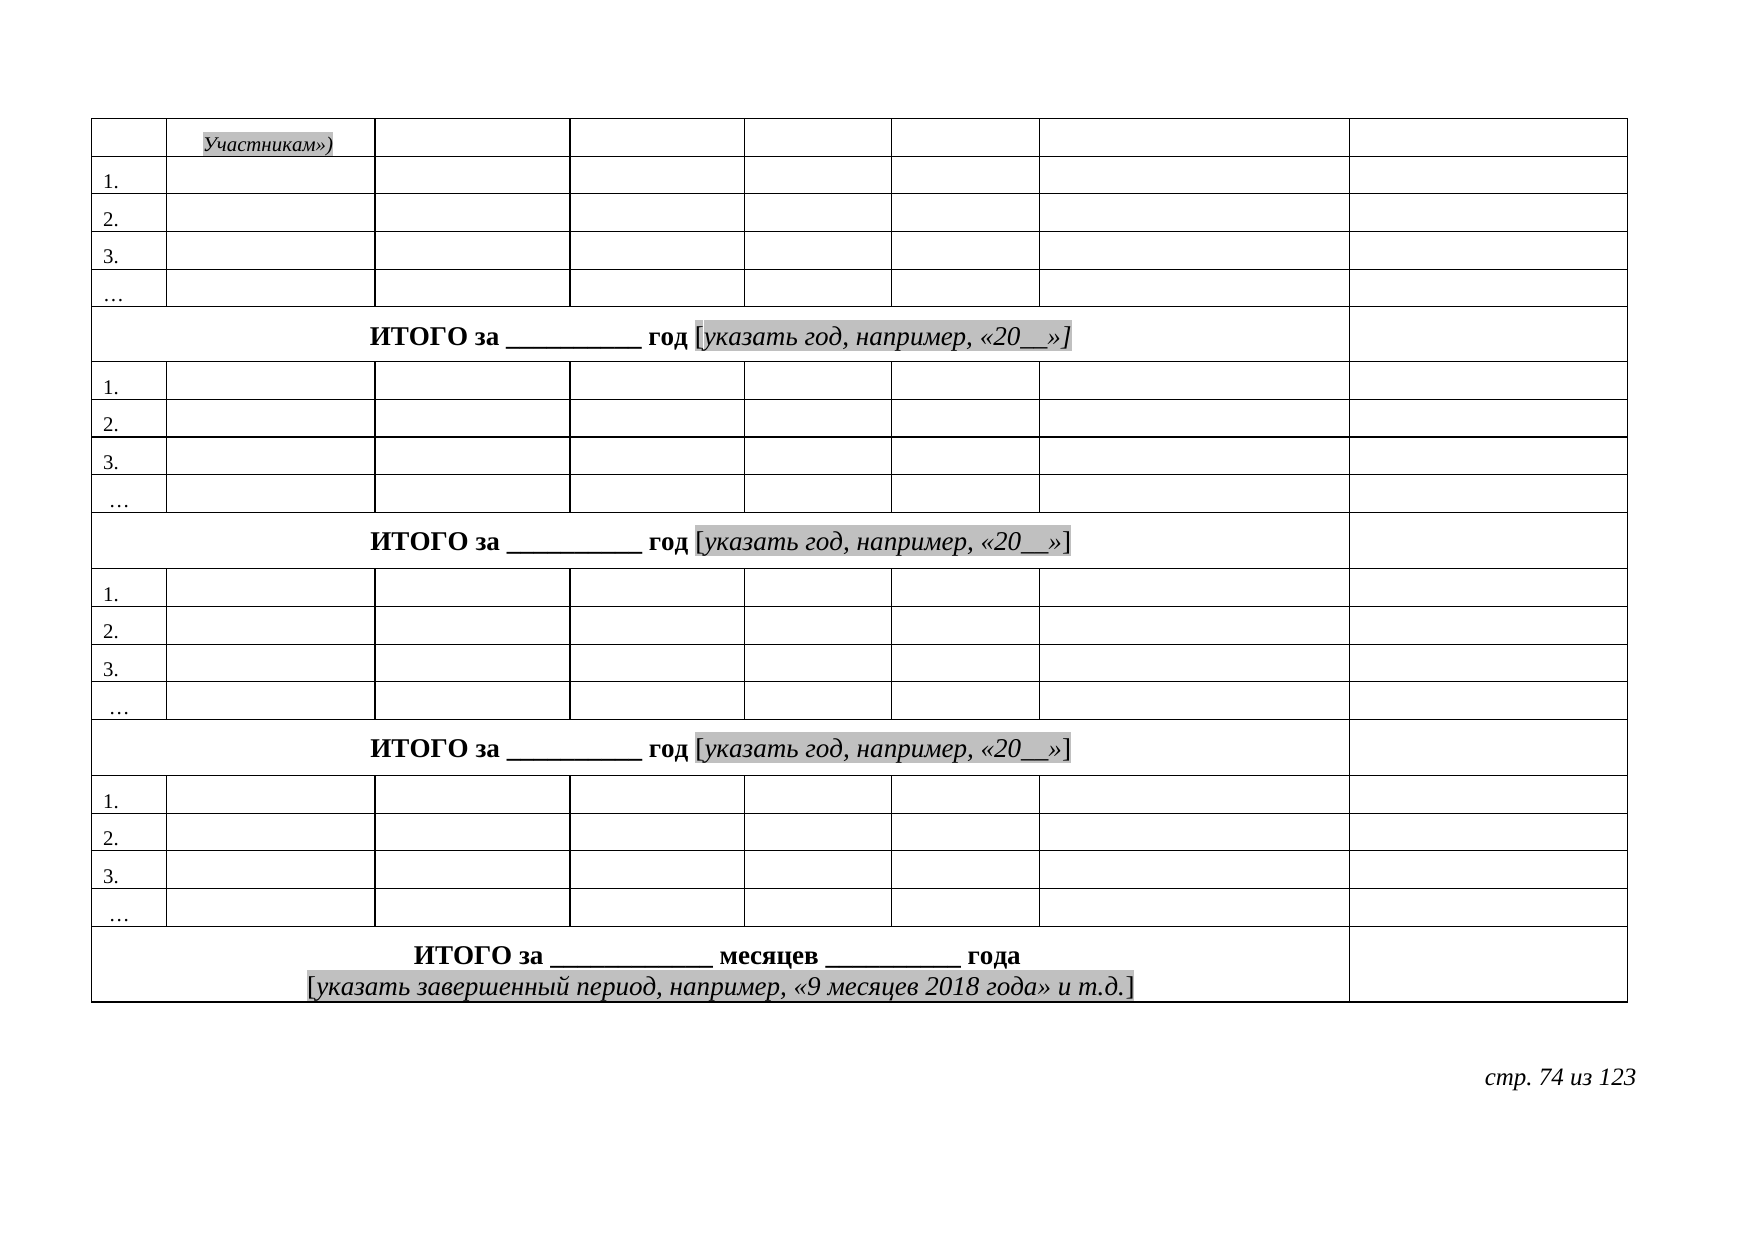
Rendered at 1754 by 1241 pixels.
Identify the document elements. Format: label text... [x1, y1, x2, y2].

table_cell [167, 569, 374, 606]
table_cell [1350, 814, 1627, 850]
table_cell [745, 607, 891, 643]
table_cell [1350, 720, 1627, 775]
table_cell [1040, 475, 1349, 512]
table_cell [376, 232, 569, 268]
table_cell [1350, 927, 1627, 1001]
table_cell [1350, 270, 1627, 306]
table_cell [376, 157, 569, 193]
table_cell [1040, 776, 1349, 813]
table_cell [892, 194, 1039, 231]
table_header № п/п [92, 119, 166, 156]
table_cell [892, 362, 1039, 399]
table_cell [745, 889, 891, 926]
table_cell [571, 569, 744, 606]
table_cell [745, 475, 891, 512]
table_cell [376, 889, 569, 926]
table_cell [1040, 270, 1349, 306]
table_cell [167, 607, 374, 643]
table_cell [571, 475, 744, 512]
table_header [1040, 119, 1349, 156]
table_cell [167, 776, 374, 813]
table_cell [167, 232, 374, 268]
table_cell [1350, 607, 1627, 643]
table_cell [571, 270, 744, 306]
table_cell [1350, 194, 1627, 231]
table_cell ИТОГО за __________ год [указать год, например, «20__»] [92, 307, 1349, 361]
table_cell [167, 814, 374, 850]
table_cell [571, 814, 744, 850]
table_cell [1040, 400, 1349, 436]
table_cell [167, 438, 374, 474]
table_cell [167, 889, 374, 926]
table_cell … [92, 475, 166, 512]
table_cell [376, 438, 569, 474]
table_cell [892, 232, 1039, 268]
table_cell [571, 194, 744, 231]
table_cell [376, 851, 569, 888]
table_cell [745, 270, 891, 306]
table_cell [892, 438, 1039, 474]
table_cell [745, 569, 891, 606]
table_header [1350, 119, 1627, 156]
table_cell [92, 194, 166, 231]
table_cell [571, 776, 744, 813]
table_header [376, 119, 569, 156]
table_cell [892, 400, 1039, 436]
table_cell [376, 645, 569, 681]
table_cell [376, 682, 569, 719]
table_cell [571, 851, 744, 888]
table_cell [745, 682, 891, 719]
table_cell [376, 814, 569, 850]
table_cell [1350, 569, 1627, 606]
table_cell [1350, 157, 1627, 193]
table_cell [376, 569, 569, 606]
table_cell [892, 157, 1039, 193]
table_cell [571, 232, 744, 268]
table_cell ИТОГО за ____________ месяцев __________ года [указать завершенный период, например, «9 месяцев 2018 года» и т.д.] [92, 927, 1349, 1001]
table_cell [1040, 194, 1349, 231]
table_cell [167, 194, 374, 231]
table_cell [92, 438, 166, 474]
table_cell [745, 645, 891, 681]
table_cell [376, 607, 569, 643]
table_cell [167, 270, 374, 306]
table_cell [892, 607, 1039, 643]
table_cell [167, 475, 374, 512]
table_cell [1040, 232, 1349, 268]
table_cell … [92, 270, 166, 306]
table_cell [571, 682, 744, 719]
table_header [167, 119, 374, 156]
table_cell [167, 682, 374, 719]
table_cell [92, 362, 166, 399]
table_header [745, 119, 891, 156]
table_cell [571, 607, 744, 643]
table_cell [892, 889, 1039, 926]
table_cell [571, 400, 744, 436]
table_cell … [92, 682, 166, 719]
table_cell ИТОГО за __________ год [указать год, например, «20__»] [92, 513, 1349, 568]
table_cell [1350, 851, 1627, 888]
table_cell [92, 645, 166, 681]
table_cell [1350, 645, 1627, 681]
table_cell [92, 851, 166, 888]
table_cell [892, 814, 1039, 850]
table_cell [1040, 645, 1349, 681]
table_cell [1350, 475, 1627, 512]
table_cell [745, 851, 891, 888]
table_cell [1040, 157, 1349, 193]
table_cell [376, 270, 569, 306]
table_cell [1350, 400, 1627, 436]
table_cell [571, 157, 744, 193]
table_cell [892, 851, 1039, 888]
table_cell [92, 569, 166, 606]
table_cell [1350, 889, 1627, 926]
table_cell [745, 157, 891, 193]
table_cell [92, 607, 166, 643]
table_cell [1040, 851, 1349, 888]
table_cell [376, 776, 569, 813]
table_cell [1350, 513, 1627, 568]
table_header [571, 119, 744, 156]
table_cell [167, 645, 374, 681]
table_cell [167, 362, 374, 399]
table_cell [892, 569, 1039, 606]
table_cell [92, 814, 166, 850]
table_cell [1350, 438, 1627, 474]
table_cell [571, 889, 744, 926]
table_cell [167, 851, 374, 888]
table_cell [892, 475, 1039, 512]
table_cell [376, 194, 569, 231]
table_cell [571, 438, 744, 474]
table_cell [92, 776, 166, 813]
table_cell [92, 232, 166, 268]
table_cell [92, 400, 166, 436]
table_cell [745, 232, 891, 268]
table_cell [1040, 607, 1349, 643]
table_cell … [92, 889, 166, 926]
table_cell [1350, 776, 1627, 813]
table_cell [745, 400, 891, 436]
table_cell [745, 776, 891, 813]
table_cell [1040, 362, 1349, 399]
table_cell [1350, 232, 1627, 268]
table_cell [1350, 682, 1627, 719]
table_cell [1040, 889, 1349, 926]
table_cell [376, 475, 569, 512]
table_cell [1350, 307, 1627, 361]
table_cell [892, 776, 1039, 813]
table_cell [1040, 438, 1349, 474]
table_cell [1040, 814, 1349, 850]
table_cell [571, 645, 744, 681]
table_cell [1040, 682, 1349, 719]
table_cell [745, 814, 891, 850]
table_cell [1040, 569, 1349, 606]
table_cell [745, 194, 891, 231]
table_cell [745, 362, 891, 399]
table_cell [745, 438, 891, 474]
table_cell [892, 270, 1039, 306]
table_cell [92, 157, 166, 193]
table_cell [376, 362, 569, 399]
table_cell [376, 400, 569, 436]
table_cell [167, 157, 374, 193]
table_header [892, 119, 1039, 156]
table_cell [167, 400, 374, 436]
table_cell [1350, 362, 1627, 399]
table_cell ИТОГО за __________ год [указать год, например, «20__»] [92, 720, 1349, 775]
table_cell [571, 362, 744, 399]
table_cell [892, 645, 1039, 681]
table_cell [892, 682, 1039, 719]
